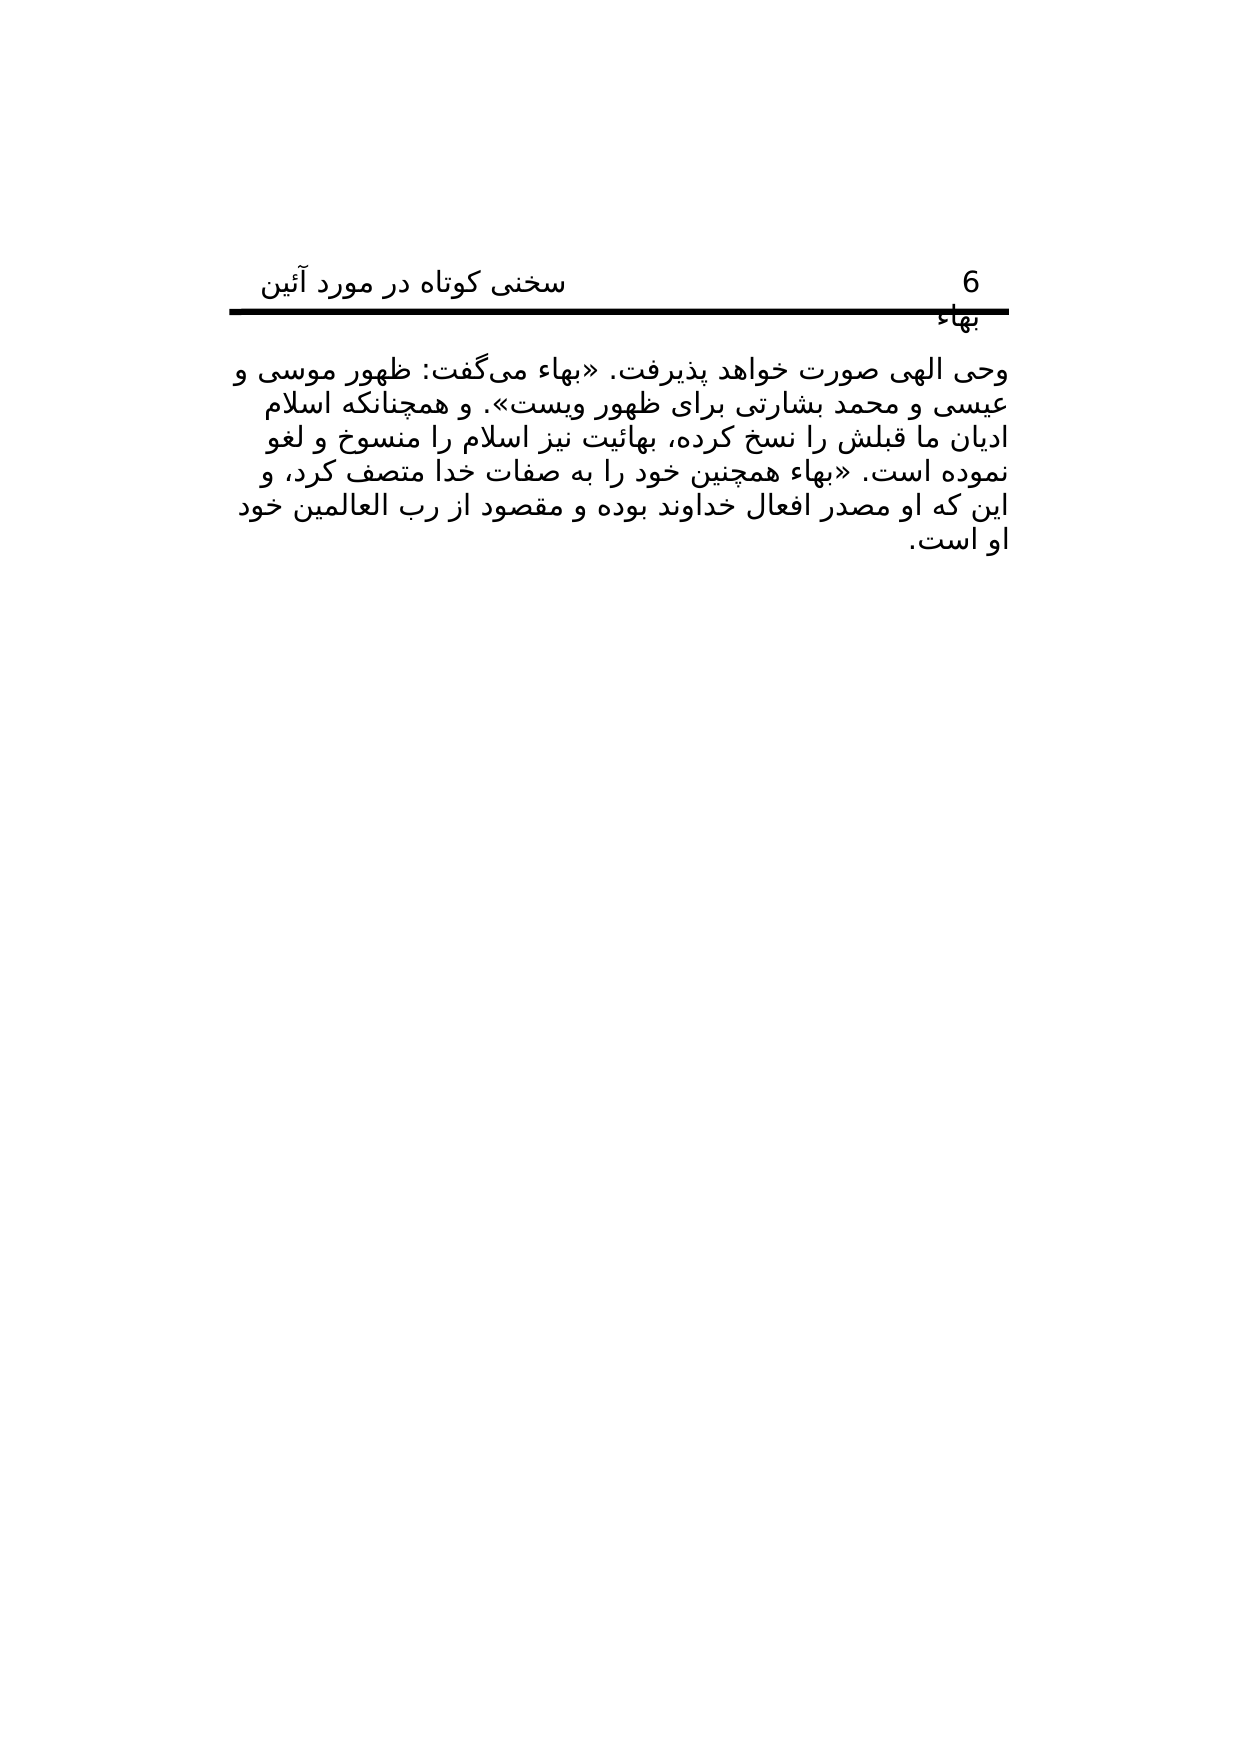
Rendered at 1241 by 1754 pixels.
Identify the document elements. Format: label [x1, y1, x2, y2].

text [230, 352, 1010, 556]
